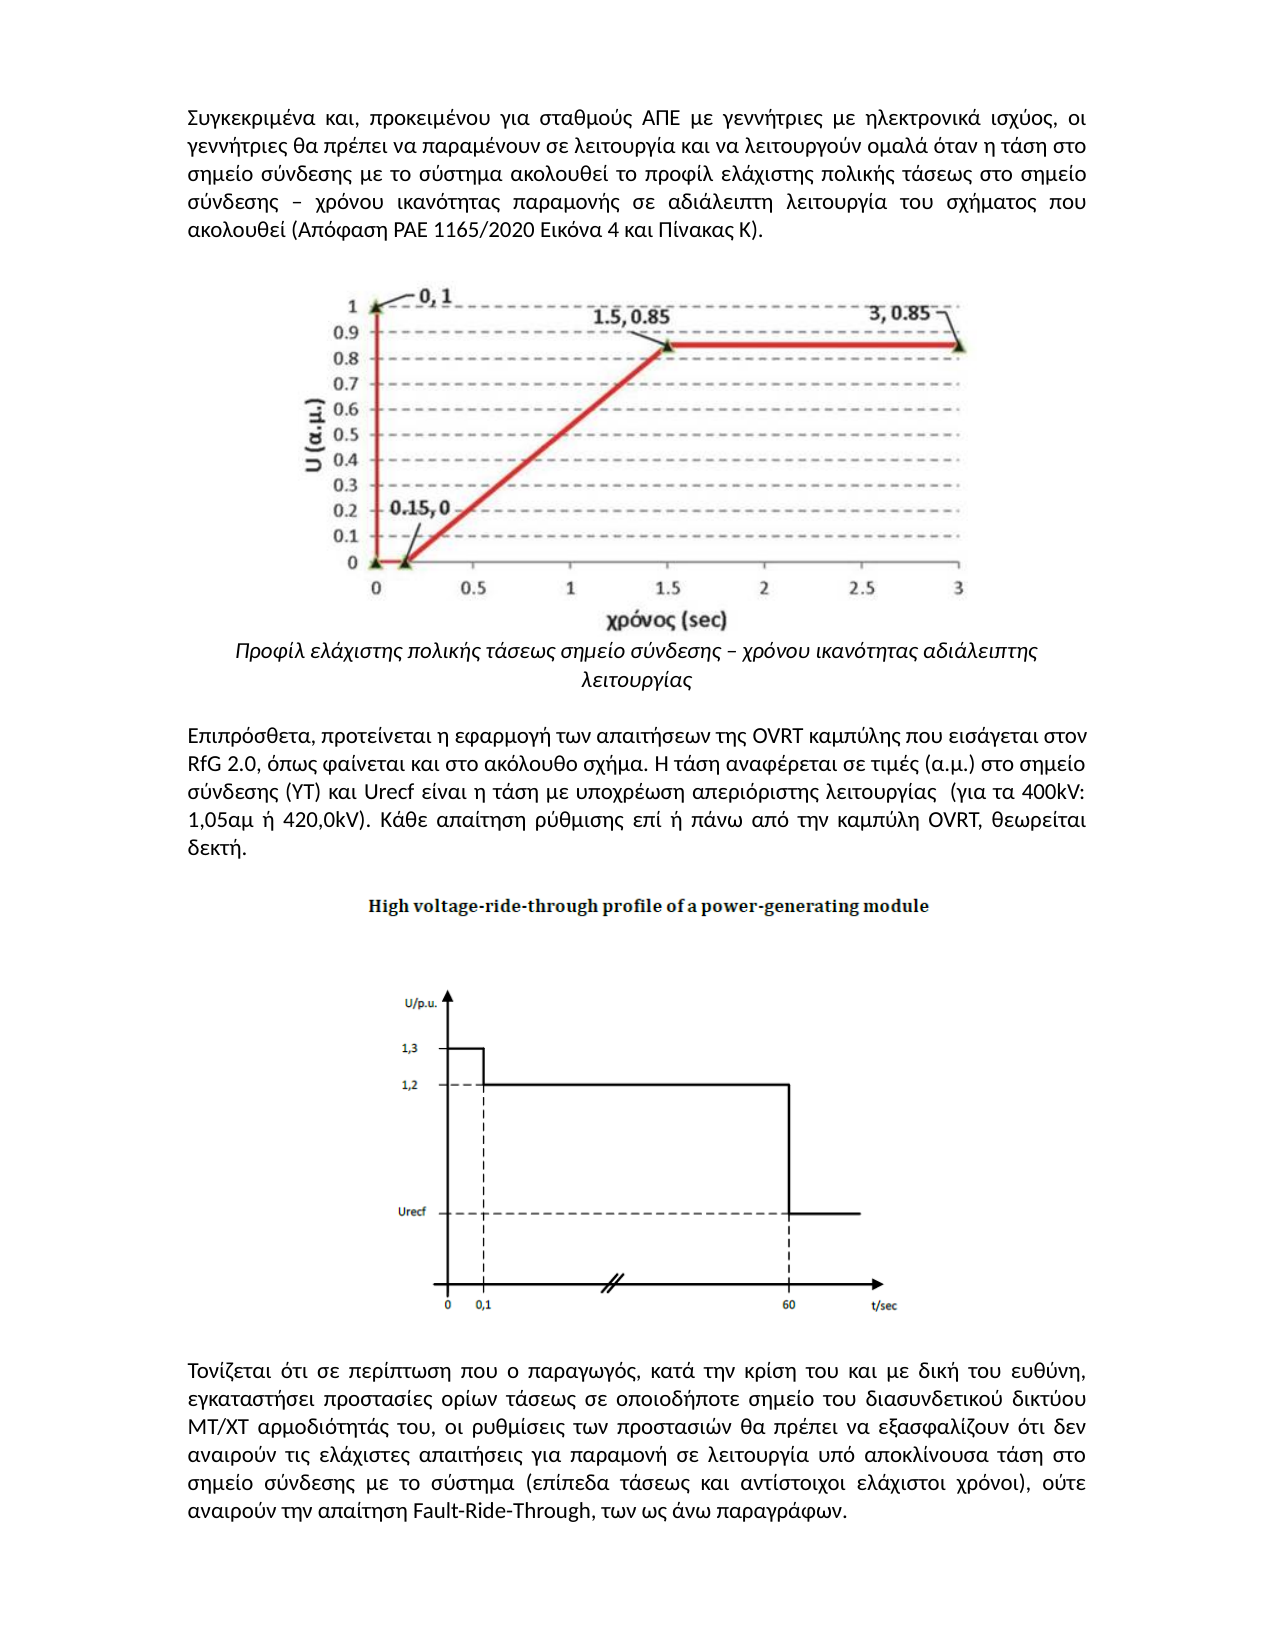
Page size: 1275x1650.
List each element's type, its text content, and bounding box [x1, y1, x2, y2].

text Προφίλ ελάχιστης πολικής τάσεως σημείο σύνδεσης – χρόνου ικανότητας αδιάλειπτης λειτουργίας [187, 637, 1087, 693]
picture [297, 271, 978, 637]
text Τονίζεται ότι σε περίπτωση που ο παραγωγός, κατά την κρίση του και με δική του ευθύνη, εγκαταστήσει προστασίες ορίων τάσεως σε οποιοδήποτε σημείο του διασυνδετικού δικτύου ΜΤ/ΧΤ αρμοδιότητάς του, οι ρυθμίσεις των προστασιών θα πρέπει να εξασφαλίζουν ότι δεν αναιρούν τις ελάχιστες απαιτήσεις για παραμονή σε λειτουργία υπό αποκλίνουσα τάση στο σημείο σύνδεσης με το σύστημα (επίπεδα τάσεως και αντίστοιχοι ελάχιστοι χρόνοι), ούτε αναιρούν την απαίτηση Fault-Ride-Through, των ως άνω παραγράφων. [187, 1356, 1087, 1524]
text Επιπρόσθετα, προτείνεται η εφαρμογή των απαιτήσεων της OVRT καμπύλης που εισάγεται στον RfG 2.0, όπως φαίνεται και στο ακόλουθο σχήμα. Η τάση αναφέρεται σε τιμές (α.μ.) στο σημείο σύνδεσης (ΥΤ) και Urecf είναι η τάση με υποχρέωση απεριόριστης λειτουργίας (για τα 400kV: 1,05αμ ή 420,0kV). Κάθε απαίτηση ρύθμισης επί ή πάνω από την καμπύλη OVRT, θεωρείται δεκτή. [187, 721, 1087, 861]
picture [312, 888, 963, 1328]
text Συγκεκριμένα και, προκειμένου για σταθμούς ΑΠΕ με γεννήτριες με ηλεκτρονικά ισχύος, οι γεννήτριες θα πρέπει να παραμένουν σε λειτουργία και να λειτουργούν ομαλά όταν η τάση στο σημείο σύνδεσης με το σύστημα ακολουθεί το προφίλ ελάχιστης πολικής τάσεως στο σημείο σύνδεσης – χρόνου ικανότητας παραμονής σε αδιάλειπτη λειτουργία του σχήματος που ακολουθεί (Απόφαση ΡΑΕ 1165/2020 Εικόνα 4 και Πίνακας Κ). [187, 103, 1087, 243]
